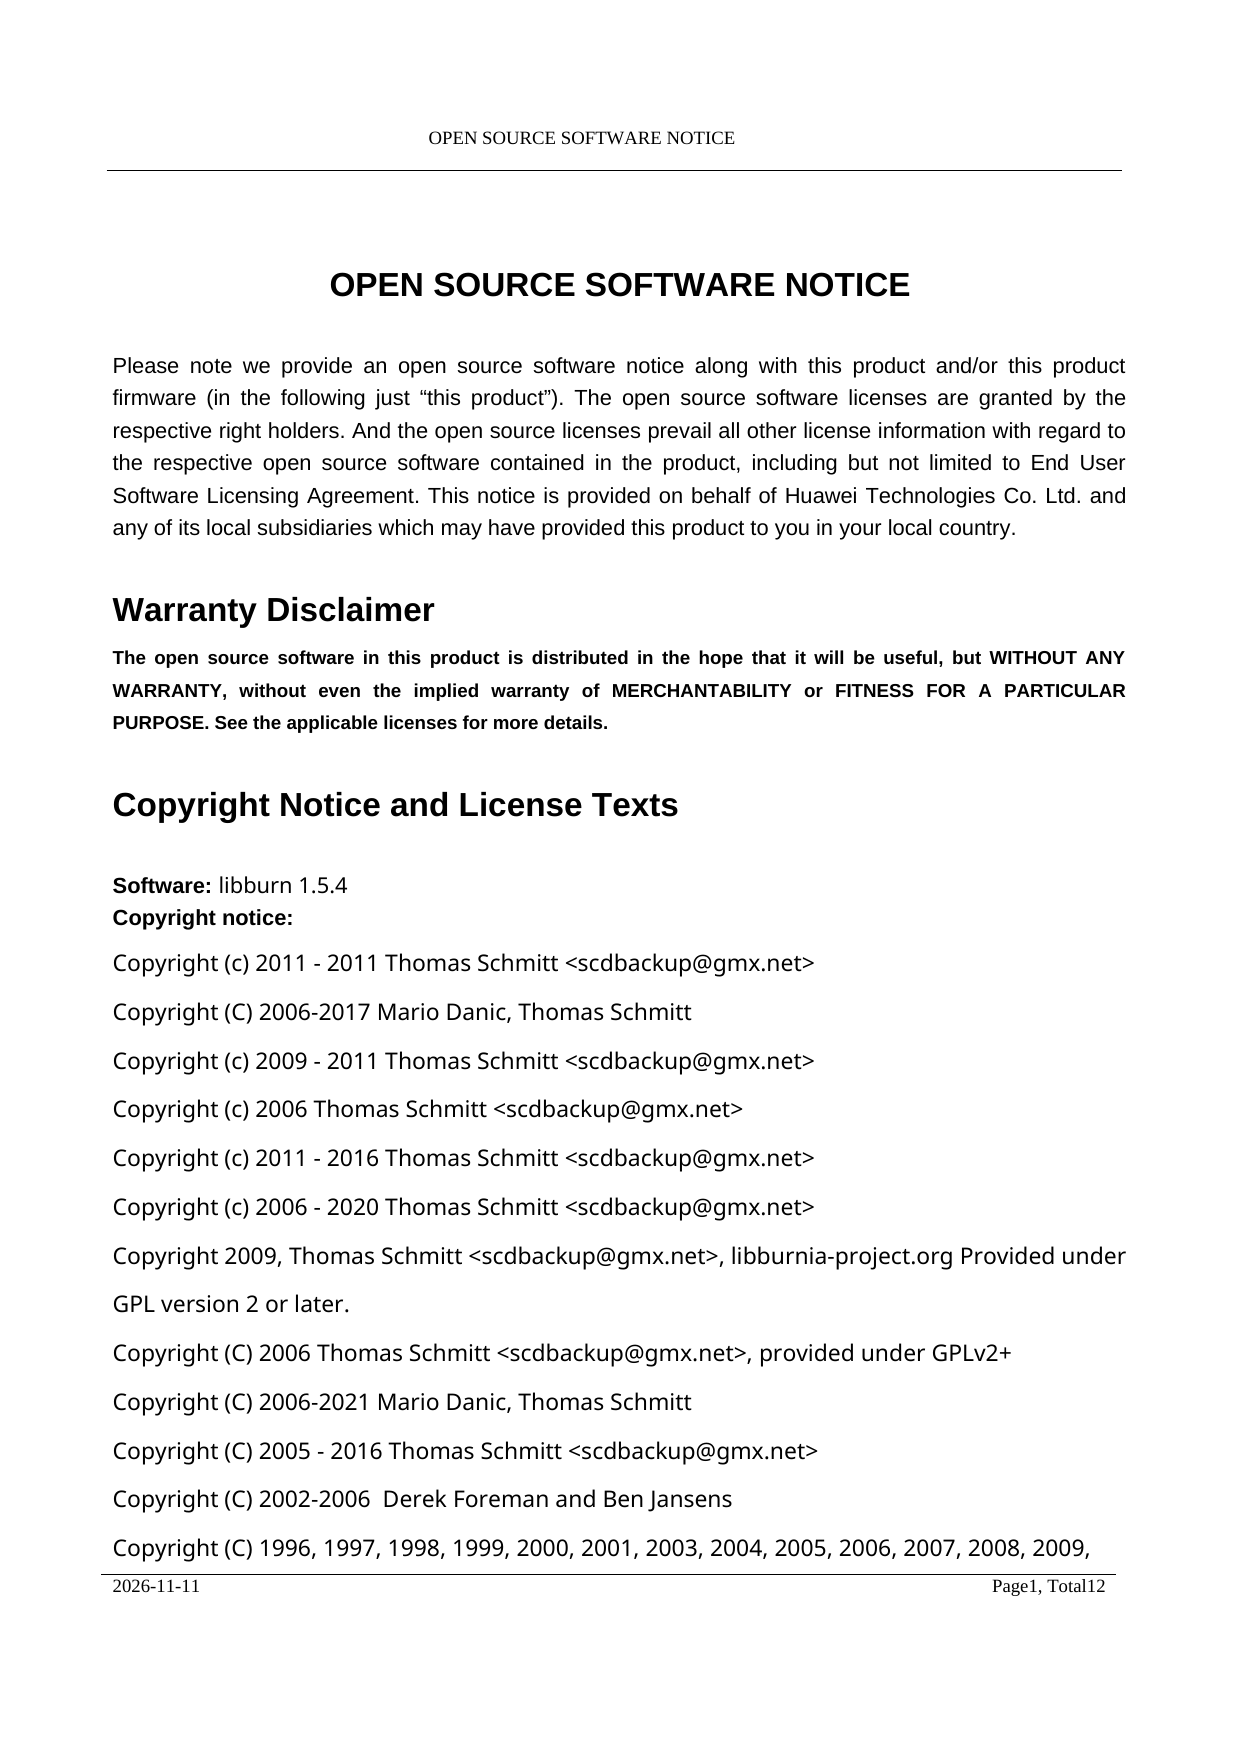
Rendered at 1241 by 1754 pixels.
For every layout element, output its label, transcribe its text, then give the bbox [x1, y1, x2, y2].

text Copyright notice: [112, 901, 1128, 934]
text OPEN SOURCE SOFTWARE NOTICE [112, 251, 1128, 316]
text Please note we provide an open source software notice along with this product and/or this product firmware (in the following just “this product”). The open source software licenses are granted by the respective right holders. And the open source licenses prevail all other license information with regard to the respective open source software contained in the product, including but not limited to End User Software Licensing Agreement. This notice is provided on behalf of Huawei Technologies Co. Ltd. and any of its local subsidiaries which may have provided this product to you in your local country. [112, 349, 1128, 544]
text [112, 947, 1128, 1564]
text The open source software in this product is distributed in the hope that it will be useful, but WITHOUT ANY WARRANTY, without even the implied warranty of MERCHANTABILITY or FITNESS FOR A PARTICULAR PURPOSE. See the applicable licenses for more details. [112, 641, 1128, 739]
text Copyright Notice and License Texts [112, 771, 1128, 836]
text Warranty Disclaimer [112, 576, 1128, 641]
text Software: libburn 1.5.4 [112, 869, 1128, 901]
